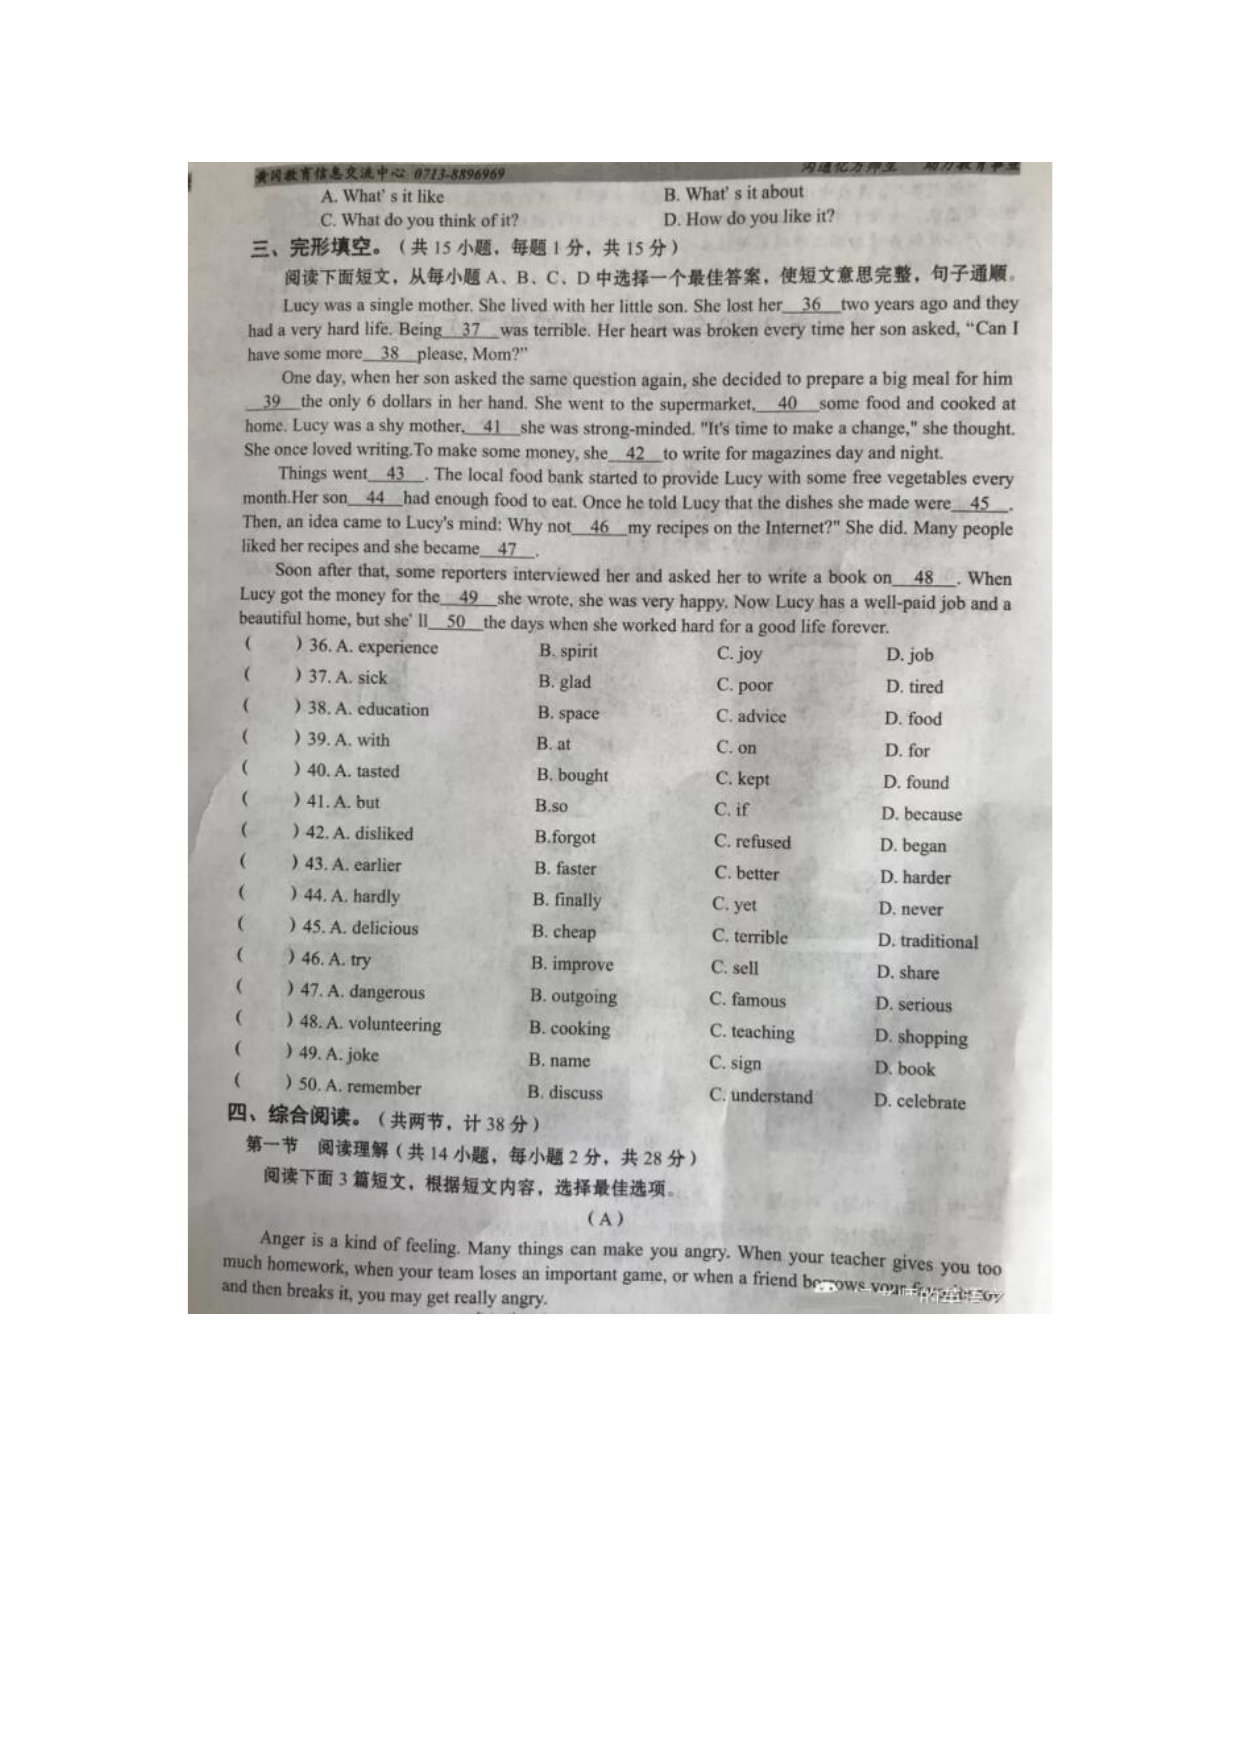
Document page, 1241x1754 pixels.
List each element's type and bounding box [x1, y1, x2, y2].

picture [187, 162, 1053, 1314]
